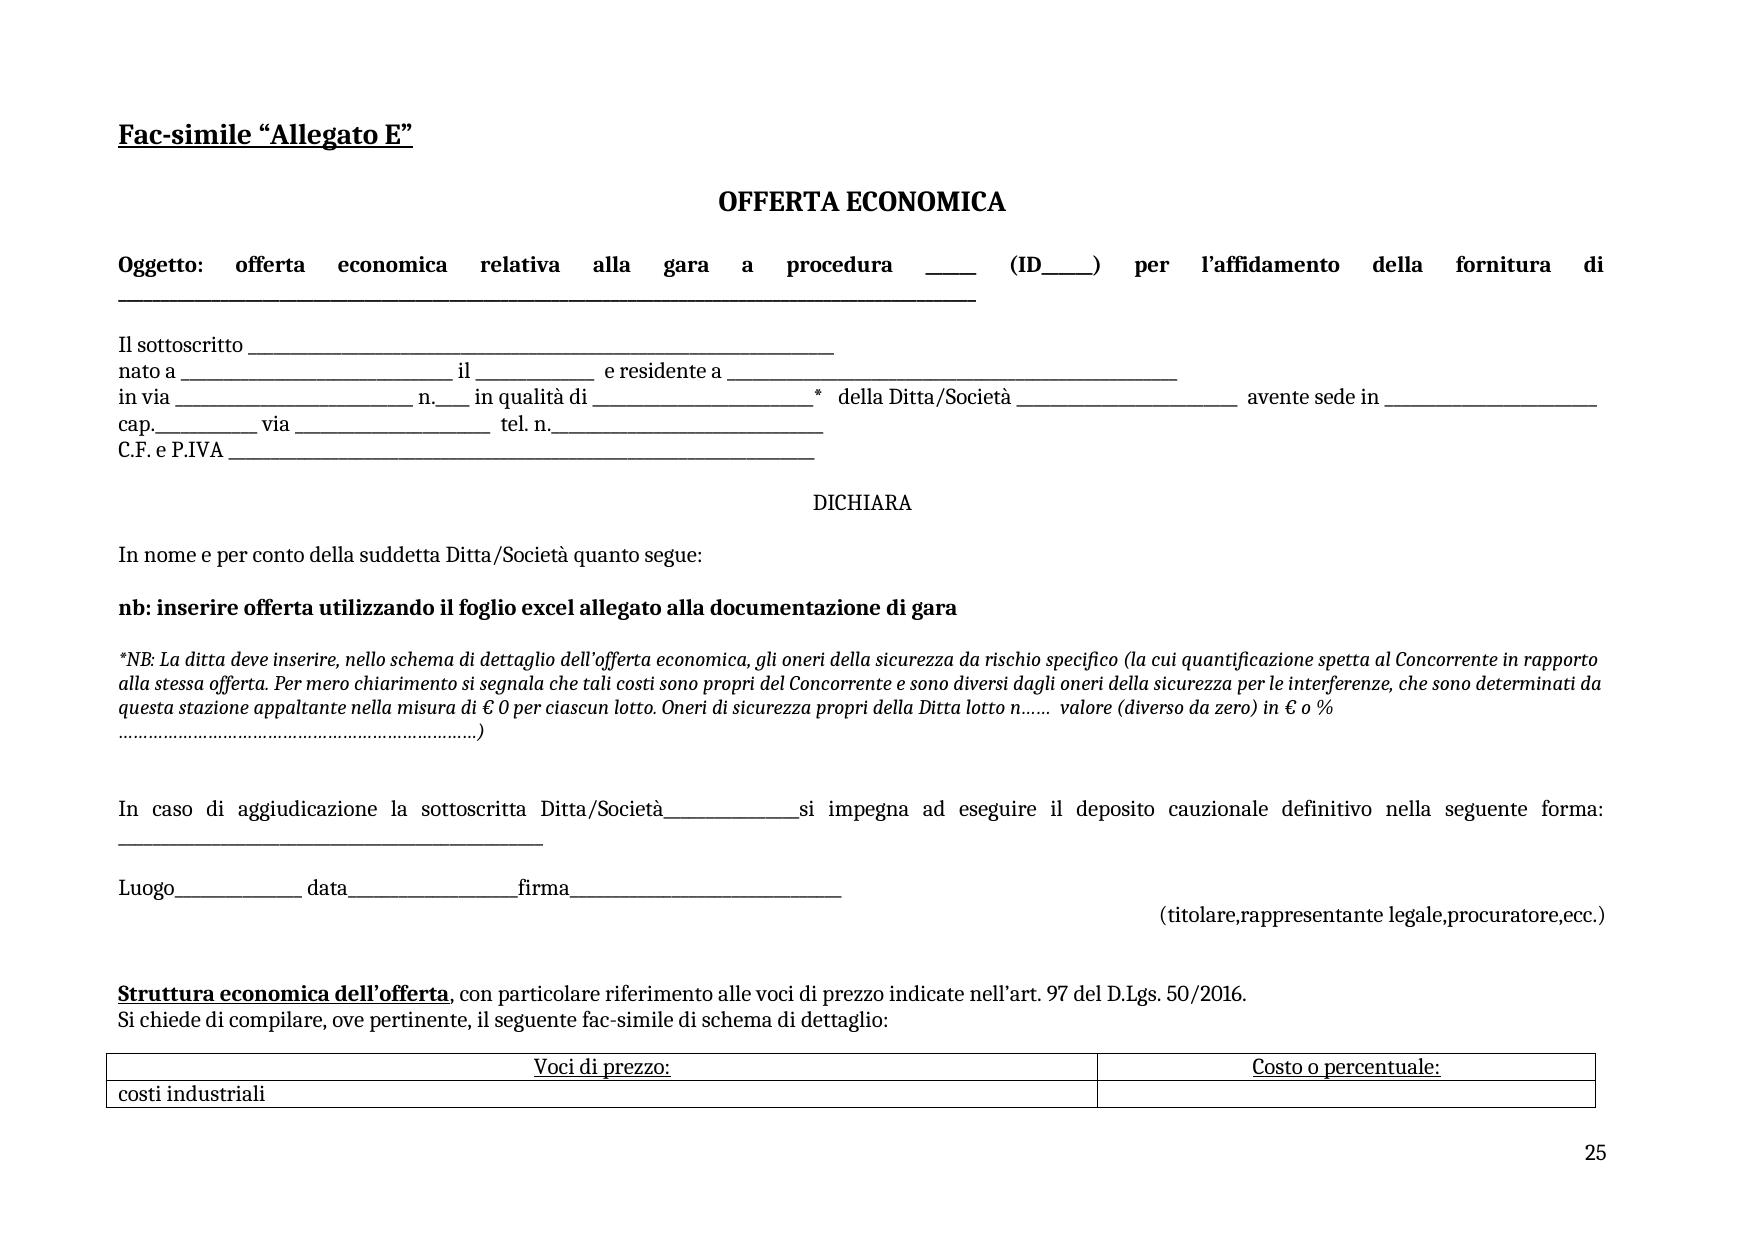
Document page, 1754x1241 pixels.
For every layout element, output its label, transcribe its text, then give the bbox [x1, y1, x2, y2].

table_cell costi industriali [107, 1081, 1097, 1107]
text nato a ________________________________ il ______________ e residente a _____________________________________________________ [118, 358, 1606, 384]
table_header Voci di prezzo: [107, 1054, 1097, 1080]
text *NB: La ditta deve inserire, nello schema di dettaglio dell’offerta economica, gli oneri della sicurezza da rischio specifico (la cui quantificazione spetta al Concorrente in rapporto alla stessa offerta. Per mero chiarimento si segnala che tali costi sono propri del Concorrente e sono diversi dagli oneri della sicurezza per le interferenze, che sono determinati da questa stazione appaltante nella misura di € 0 per ciascun lotto. Oneri di sicurezza propri della Ditta lotto n…… valore (diverso da zero) in € o % ………………………………………………………………) [118, 648, 1606, 743]
text nb: inserire offerta utilizzando il foglio excel allegato alla documentazione di gara [118, 595, 1606, 621]
text In caso di aggiudicazione la sottoscritta Ditta/Società________________si impegna ad eseguire il deposito cauzionale definitivo nella seguente forma: __________________________________________________ [118, 796, 1606, 849]
text offerta economica [118, 185, 1606, 219]
table_header Costo o percentuale: [1098, 1054, 1595, 1080]
text C.F. e P.IVA _____________________________________________________________________ [118, 437, 1606, 463]
text Si chiede di compilare, ove pertinente, il seguente fac-simile di schema di dettaglio: [118, 1007, 1606, 1033]
text (titolare,rappresentante legale,procuratore,ecc.) [118, 902, 1606, 928]
text Il sottoscritto _____________________________________________________________________ [118, 331, 1606, 358]
text In nome e per conto della suddetta Ditta/Società quanto segue: [118, 542, 1606, 568]
text DICHIARA [118, 489, 1606, 516]
text in via ____________________________ n.____ in qualità di __________________________* della Ditta/Società __________________________ avente sede in _________________________ [118, 384, 1606, 410]
table_cell [1098, 1081, 1595, 1107]
text Oggetto: offerta economica relativa alla gara a procedura ______ (ID______) per l’affidamento della fornitura di _____________________________________________________________________________________________________ [118, 252, 1606, 305]
text Fac-simile “Allegato E” [118, 118, 1606, 152]
text Luogo_______________ data____________________firma________________________________ [118, 875, 1606, 902]
text Struttura economica dell’offerta, con particolare riferimento alle voci di prezzo indicate nell’art. 97 del D.Lgs. 50/2016. [118, 981, 1606, 1007]
text cap.____________ via _______________________ tel. n.________________________________ [118, 410, 1606, 437]
